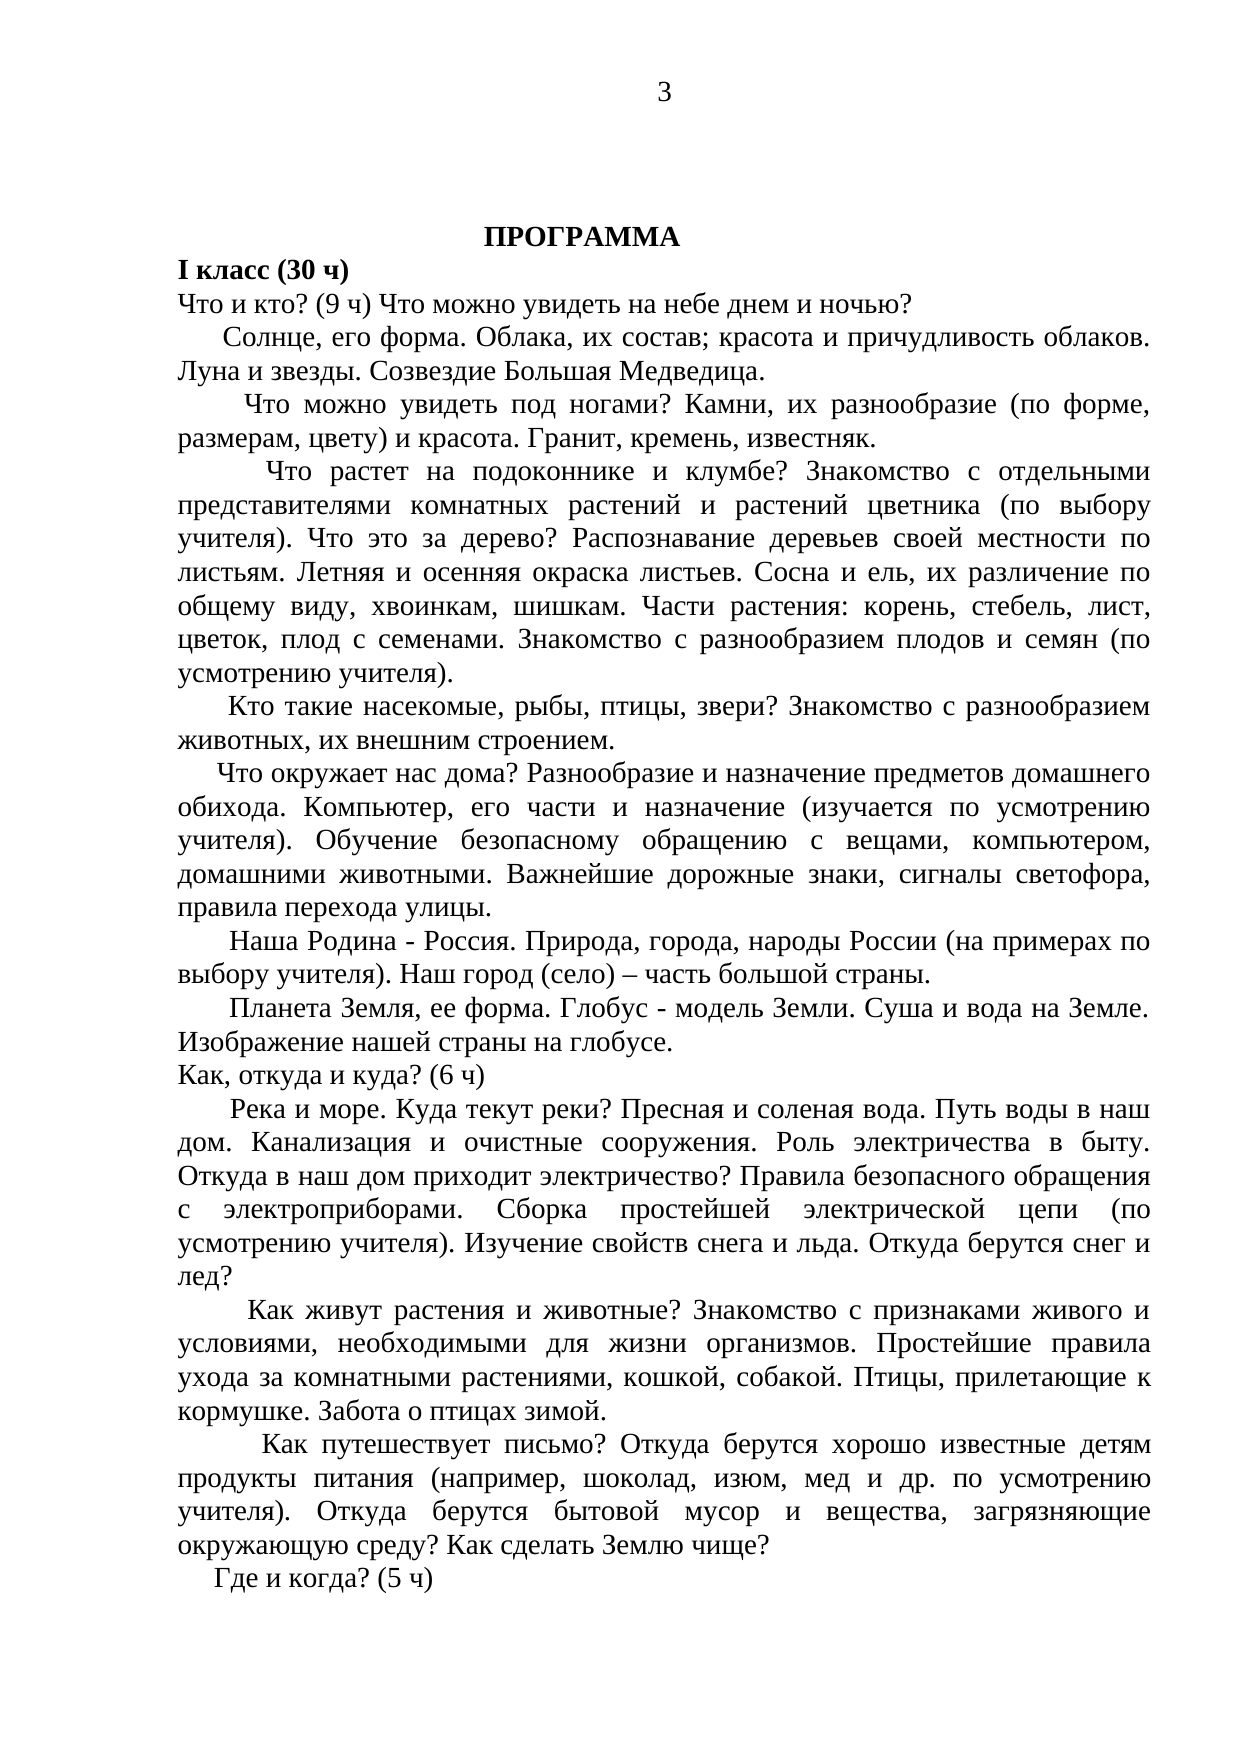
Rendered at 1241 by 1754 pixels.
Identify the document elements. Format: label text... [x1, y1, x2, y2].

text Как живут растения и животные? Знакомство с признаками живого и условиями, необходимыми для жизни организмов. Простейшие правила ухода за комнатными растениями, кошкой, собакой. Птицы, прилетающие к кормушке. Забота о птицах зимой. [177, 1292, 1152, 1426]
text Солнце, его форма. Облака, их состав; красота и причудливость облаков. Луна и звезды. Созвездие Большая Медведица. [177, 319, 1152, 386]
text Река и море. Куда текут реки? Пресная и соленая вода. Путь воды в наш дом. Канализация и очистные сооружения. Роль электричества в быту. Откуда в наш дом приходит электричество? Правила безопасного обращения с электроприборами. Сборка простейшей электрической цепи (по усмотрению учителя). Изучение свойств снега и льда. Откуда берутся снег и лед? [177, 1091, 1152, 1292]
text Как, откуда и куда? (6 ч) [177, 1057, 1152, 1091]
text Кто такие насекомые, рыбы, птицы, звери? Знакомство с разнообразием животных, их внешним строением. [177, 688, 1152, 755]
text Как путешествует письмо? Откуда берутся хорошо известные детям продукты питания (например, шоколад, изюм, мед и др. по усмотрению учителя). Откуда берутся бытовой мусор и вещества, загрязняющие окружающую среду? Как сделать Землю чище? [177, 1426, 1152, 1560]
text Что растет на подоконнике и клумбе? Знакомство с отдельными представителями комнатных растений и растений цветника (по выбору учителя). Что это за дерево? Распознавание деревьев своей местности по листьям. Летняя и осенняя окраска листьев. Сосна и ель, их различение по общему виду, хвоинкам, шишкам. Части растения: корень, стебель, лист, цветок, плод с семенами. Знакомство с разнообразием плодов и семян (по усмотрению учителя). [177, 453, 1152, 688]
subtitle ПРОГРАММА [177, 219, 1152, 252]
text Что можно увидеть под ногами? Камни, их разнообразие (по форме, размерам, цвету) и красота. Гранит, кремень, известняк. [177, 386, 1152, 453]
text I класс (30 ч) [177, 252, 1152, 286]
text Где и когда? (5 ч) [177, 1560, 1152, 1594]
text Что окружает нас дома? Разнообразие и назначение предметов домашнего обихода. Компьютер, его части и назначение (изучается по усмотрению учителя). Обучение безопасному обращению с вещами, компьютером, домашними животными. Важнейшие дорожные знаки, сигналы светофора, правила перехода улицы. [177, 755, 1152, 923]
text Планета Земля, ее форма. Глобус - модель Земли. Суша и вода на Земле. Изображение нашей страны на глобусе. [177, 990, 1152, 1057]
text Наша Родина - Россия. Природа, города, народы России (на примерах по выбору учителя). Наш город (село) – часть большой страны. [177, 923, 1152, 990]
text Что и кто? (9 ч) Что можно увидеть на небе днем и ночью? [177, 286, 1152, 319]
